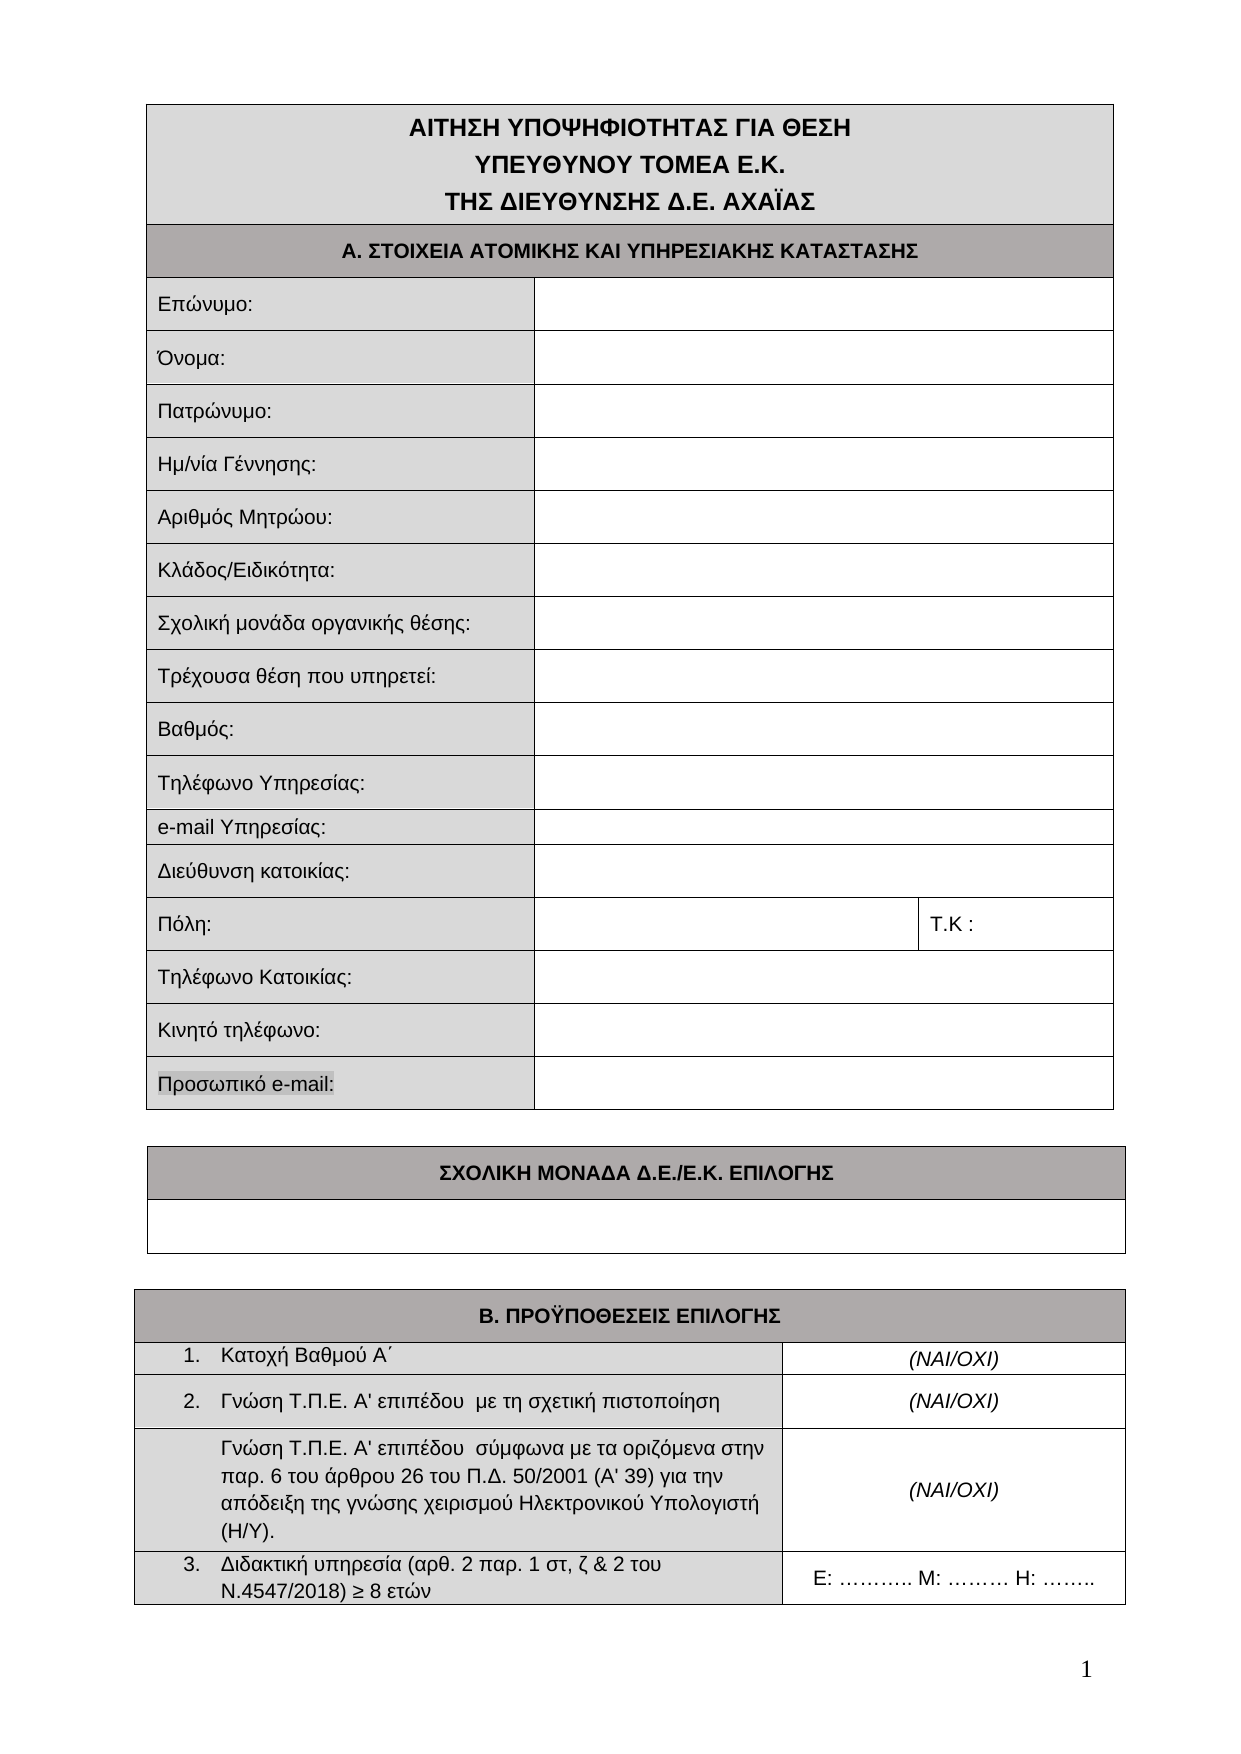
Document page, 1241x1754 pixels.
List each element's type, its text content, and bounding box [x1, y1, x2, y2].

table_cell Όνομα: [147, 331, 534, 383]
table_cell [535, 810, 1113, 844]
table_cell Τηλέφωνο Υπηρεσίας: [147, 756, 534, 808]
table_cell Κινητό τηλέφωνο: [147, 1004, 534, 1056]
table_cell (ΝΑΙ/ΟΧΙ) [783, 1429, 1125, 1551]
table_cell Τηλέφωνο Κατοικίας: [147, 951, 534, 1003]
table_cell [535, 438, 1113, 490]
table_cell [535, 1057, 1113, 1109]
table_cell Διδακτική υπηρεσία (αρθ. 2 παρ. 1 στ, ζ & 2 του Ν.4547/2018) ≥ 8 ετών [135, 1552, 782, 1604]
table_cell [535, 331, 1113, 383]
table_cell Ε: ……….. Μ: ……… Η: …….. [783, 1552, 1125, 1604]
table_cell Γνώση Τ.Π.Ε. Α' επιπέδου σύμφωνα με τα οριζόμενα στην παρ. 6 του άρθρου 26 του Π.Δ. 50/2001 (Α' 39) για την απόδειξη της γνώσης χειρισμού Ηλεκτρονικού Υπολογιστή (Η/Υ). [135, 1429, 782, 1551]
table_cell Διεύθυνση κατοικίας: [147, 845, 534, 897]
table_cell (ΝΑΙ/ΟΧΙ) [783, 1343, 1125, 1374]
table_cell Αριθμός Μητρώου: [147, 491, 534, 543]
table_cell e-mail Υπηρεσίας: [147, 810, 534, 844]
table_cell Τ.Κ : [919, 898, 1113, 950]
table_cell Σχολική μονάδα οργανικής θέσης: [147, 597, 534, 649]
table_header ΣΧΟΛΙΚΗ ΜΟΝΑΔΑ Δ.Ε./Ε.Κ. ΕΠΙΛΟΓΗΣ [148, 1147, 1125, 1199]
table_cell Πόλη: [147, 898, 534, 950]
table_cell Κλάδος/Ειδικότητα: [147, 544, 534, 596]
table_cell Προσωπικό e-mail: [147, 1057, 534, 1109]
table_cell Α. ΣΤΟΙΧΕΙΑ ΑΤΟΜΙΚΗΣ ΚΑΙ ΥΠΗΡΕΣΙΑΚΗΣ ΚΑΤΑΣΤΑΣΗΣ [147, 225, 1113, 277]
table_cell [535, 898, 918, 950]
table_cell [148, 1200, 1125, 1252]
table_cell Τρέχουσα θέση που υπηρετεί: [147, 650, 534, 702]
table_cell Βαθμός: [147, 703, 534, 755]
table_cell (ΝΑΙ/ΟΧΙ) [783, 1375, 1125, 1427]
table_cell [535, 544, 1113, 596]
table_cell Γνώση Τ.Π.Ε. Α' επιπέδου με τη σχετική πιστοποίηση Η΄ [135, 1375, 782, 1427]
table_cell [535, 491, 1113, 543]
table_cell Ημ/νία Γέννησης: [147, 438, 534, 490]
table_cell Κατοχή Βαθμού Α΄ [135, 1343, 782, 1374]
table_cell [535, 278, 1113, 330]
table_cell Επώνυμο: [147, 278, 534, 330]
table_cell [535, 951, 1113, 1003]
table_header Β. ΠΡΟΫΠΟΘΕΣΕΙΣ ΕΠΙΛΟΓΗΣ [135, 1290, 1125, 1342]
table_header ΑΙΤΗΣΗ ΥΠΟΨΗΦΙΟΤΗΤΑΣ ΓΙΑ ΘΕΣΗ YΠΕΥΘΥΝΟΥ TΟΜΕΑ Ε.Κ. ΤΗΣ ΔΙΕΥΘΥΝΣΗΣ Δ.Ε. ΑΧΑΪΑΣ [147, 105, 1113, 224]
table_cell [535, 845, 1113, 897]
table_cell [535, 385, 1113, 437]
table_cell [535, 650, 1113, 702]
table_cell [535, 597, 1113, 649]
table_cell [535, 703, 1113, 755]
table_cell [535, 756, 1113, 808]
table_cell Πατρώνυμο: [147, 385, 534, 437]
table_cell [535, 1004, 1113, 1056]
